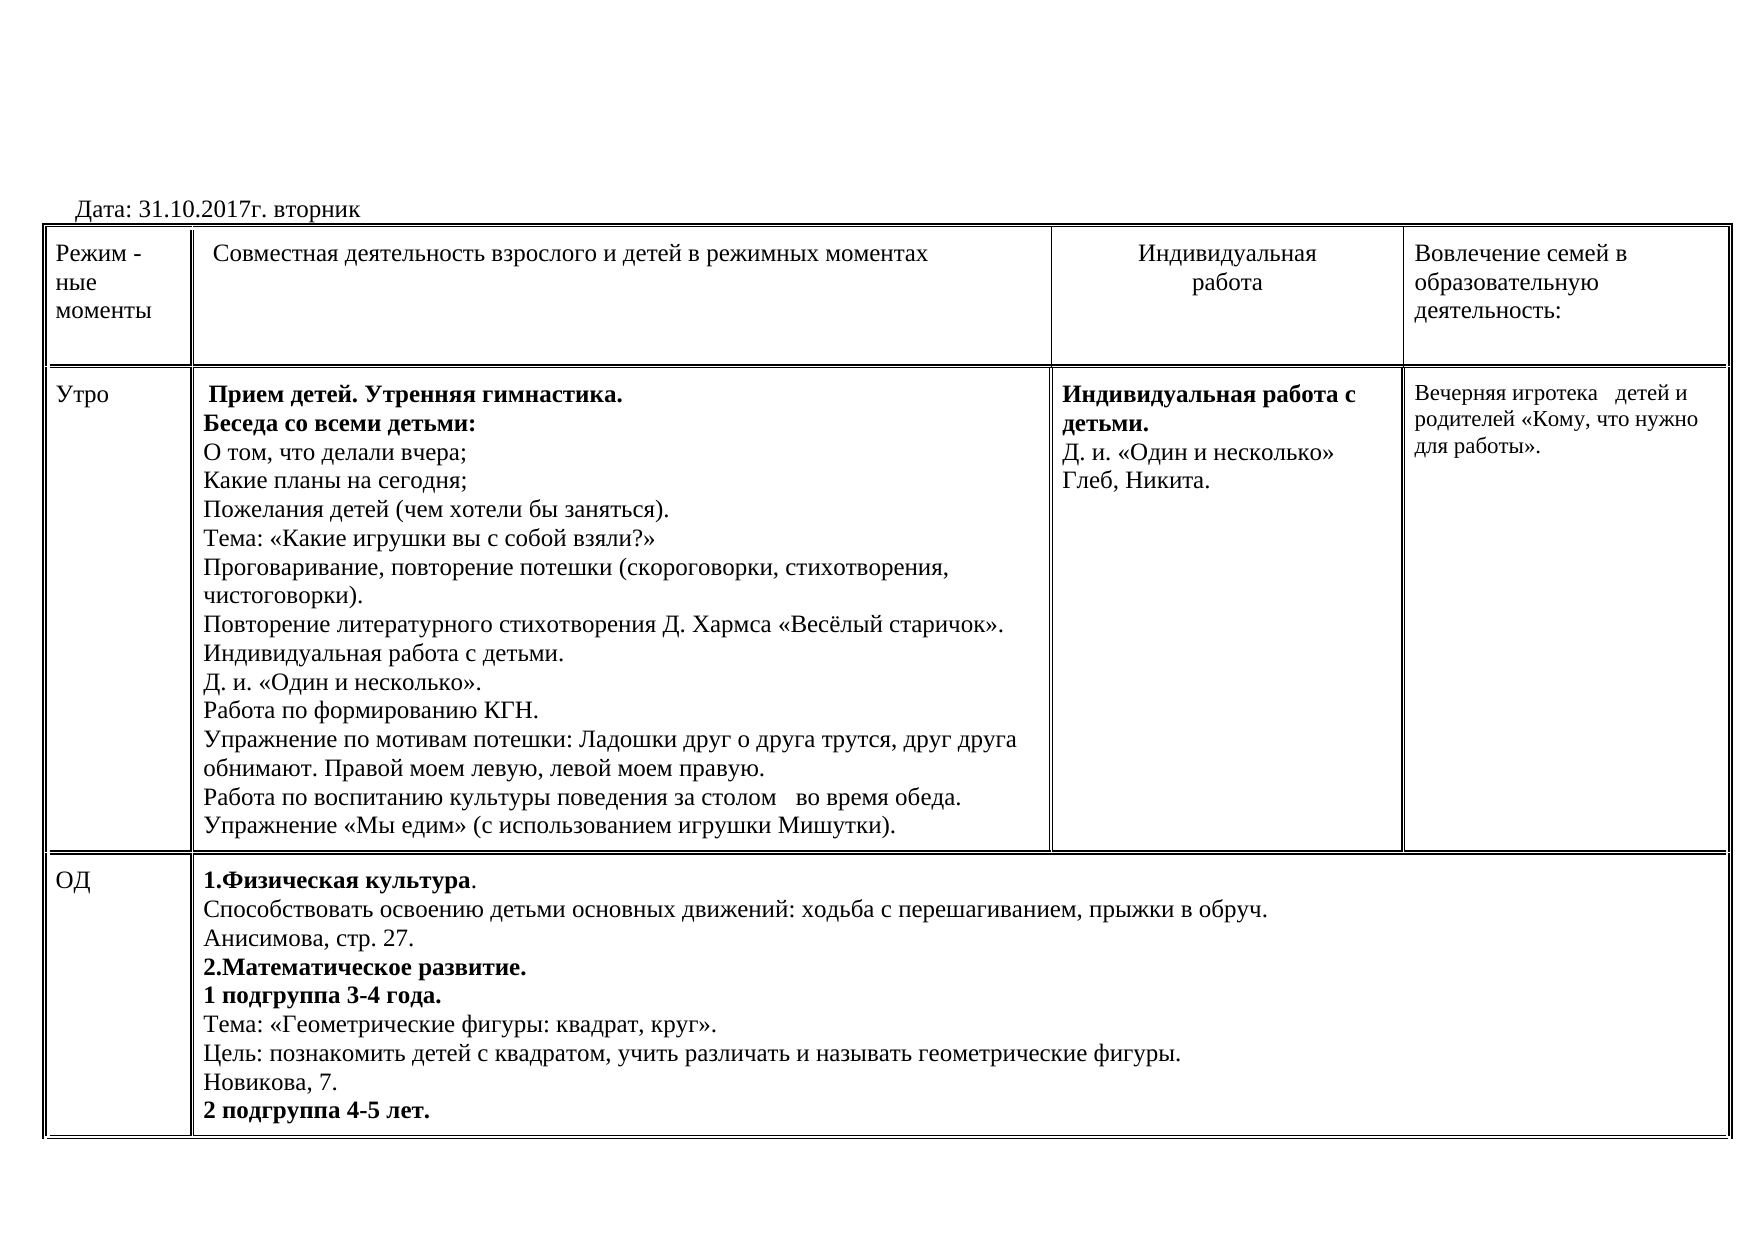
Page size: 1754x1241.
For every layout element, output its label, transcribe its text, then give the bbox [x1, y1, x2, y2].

table_header Совместная деятельность взрослого и детей в режимных моментах [192, 227, 1051, 364]
table_header Режим - ные моменты [47, 227, 192, 364]
table_cell Прием детей. Утренняя гимнастика. Беседа со всеми детьми: О том, что делали вчера; Какие планы на сегодня; Пожелания детей (чем хотели бы заняться). Тема: «Какие игрушки вы с собой взяли?» Проговаривание, повторение потешки (скороговорки, стихотворения, чистоговорки). Повторение литературного стихотворения Д. Хармса «Весёлый старичок». Индивидуальная работа с детьми. Д. и. «Один и несколько». Работа по формированию КГН. Упражнение по мотивам потешки: Ладошки друг о друга трутся, друг друга обнимают. Правой моем левую, левой моем правую. Работа по воспитанию культуры поведения за столом во время обеда. Упражнение «Мы едим» (с использованием игрушки Мишутки). [194, 368, 1049, 850]
table_cell Утро [47, 364, 191, 850]
table_header Индивидуальная работа [1052, 227, 1403, 364]
table_cell Индивидуальная работа с детьми. Д. и. «Один и несколько» Глеб, Никита. [1053, 368, 1401, 850]
table_header Вовлечение семей в образовательную деятельность: [1404, 227, 1728, 364]
table_cell 1.Физическая культура. Способствовать освоению детьми основных движений: ходьба с перешагиванием, прыжки в обруч. Анисимова, стр. 27. 2.Математическое развитие. 1 подгруппа 3-4 года. Тема: «Геометрические фигуры: квадрат, круг». Цель: познакомить детей с квадратом, учить различать и называть геометрические фигуры. Новикова, 7. 2 подгруппа 4-5 лет. Тема: «Числа 1,2» Цель: познакомить с образованием числа 2. Новикова, 6. [192, 850, 1731, 1135]
text Дата: 31.10.2017г. вторник [75, 194, 1679, 223]
table_cell ОД [44, 850, 192, 1135]
table_cell Вечерняя игротека детей и родителей «Кому, что нужно для работы». [1405, 364, 1729, 850]
